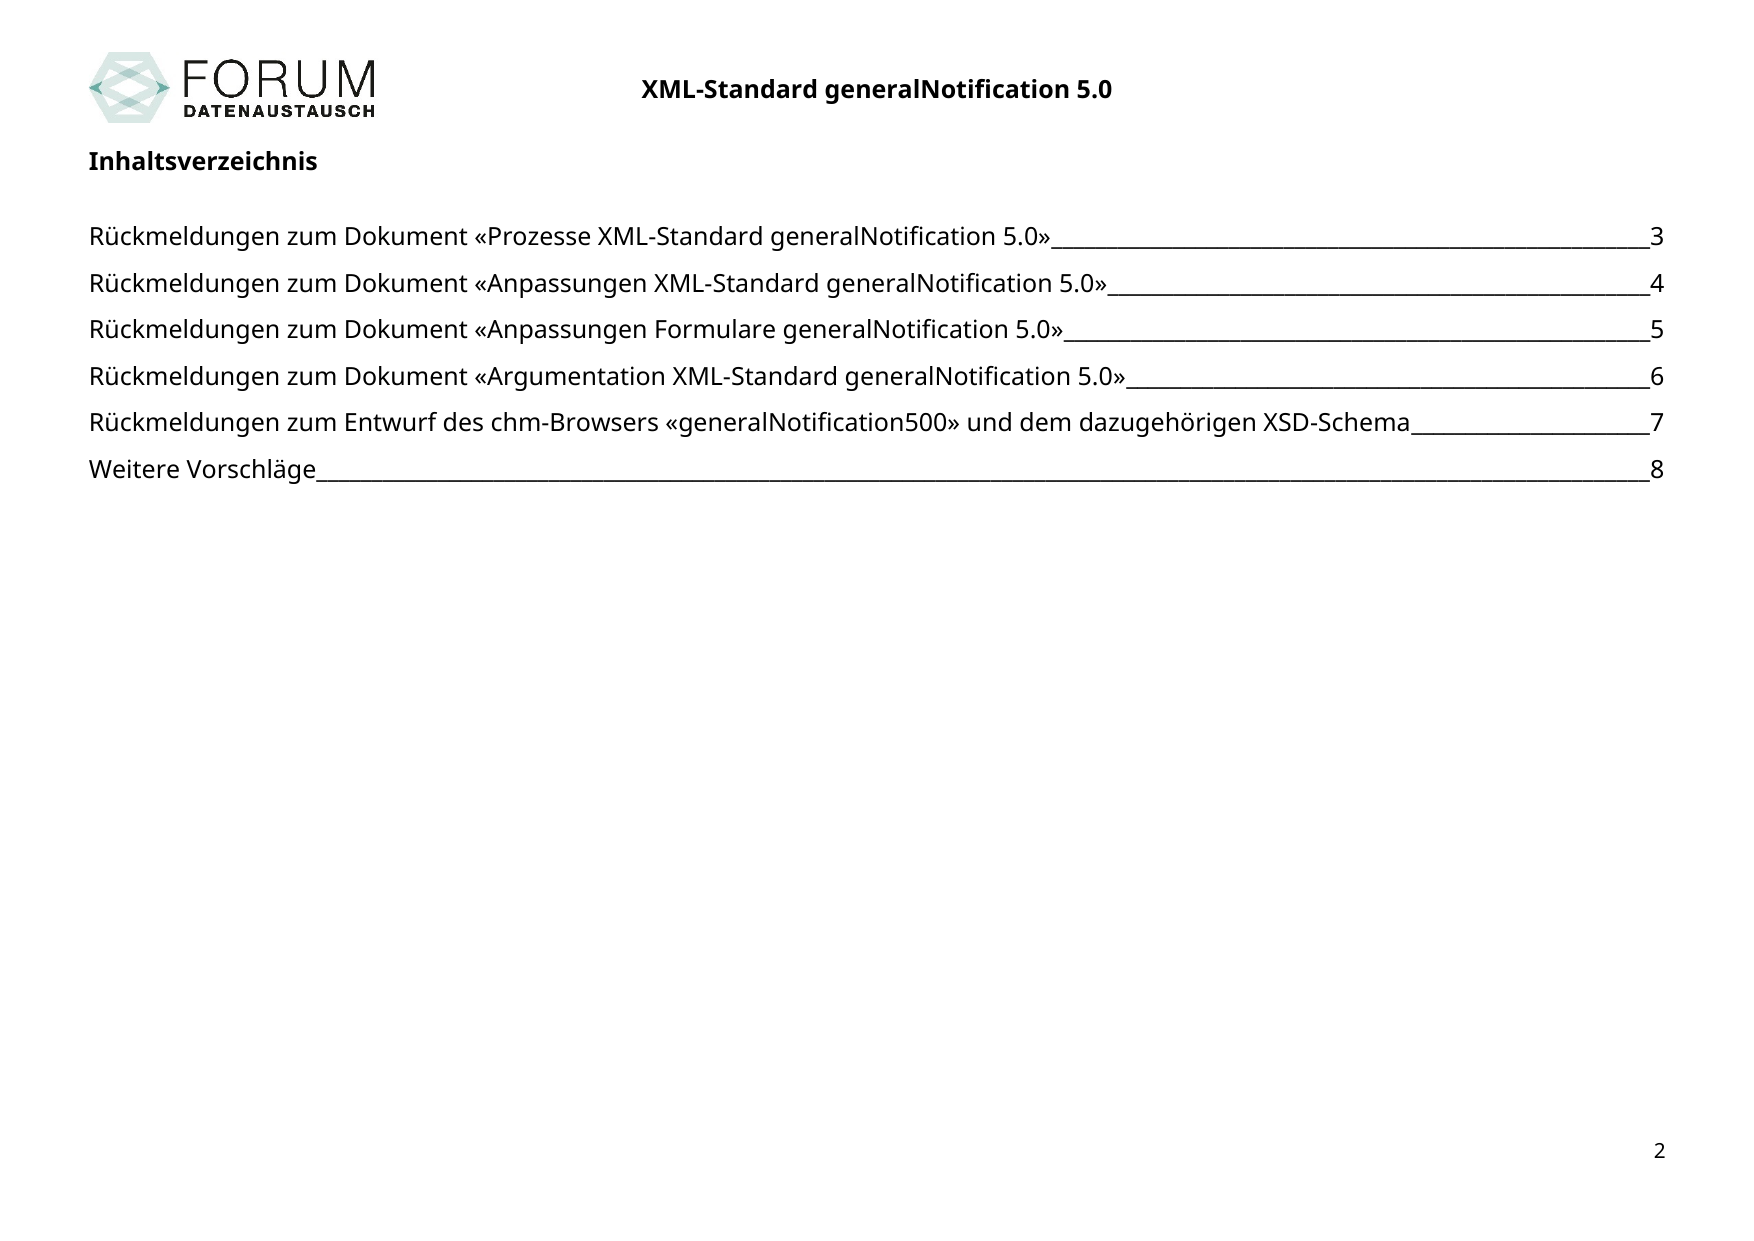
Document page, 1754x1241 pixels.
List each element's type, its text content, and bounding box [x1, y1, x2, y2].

text Rückmeldungen zum Dokument «Anpassungen XML-Standard generalNotification 5.0» 4 [89, 265, 1665, 299]
text Rückmeldungen zum Dokument «Prozesse XML-Standard generalNotification 5.0» 3 [89, 219, 1665, 253]
text Rückmeldungen zum Entwurf des chm-Browsers «generalNotification500» und dem dazugehörigen XSD-Schema 7 [89, 405, 1665, 439]
picture [88, 52, 381, 123]
text Weitere Vorschläge 8 [89, 452, 1665, 486]
text Rückmeldungen zum Dokument «Anpassungen Formulare generalNotification 5.0» 5 [89, 312, 1665, 346]
title Inhaltsverzeichnis [89, 140, 1665, 178]
text Rückmeldungen zum Dokument «Argumentation XML-Standard generalNotification 5.0» 6 [89, 358, 1665, 393]
